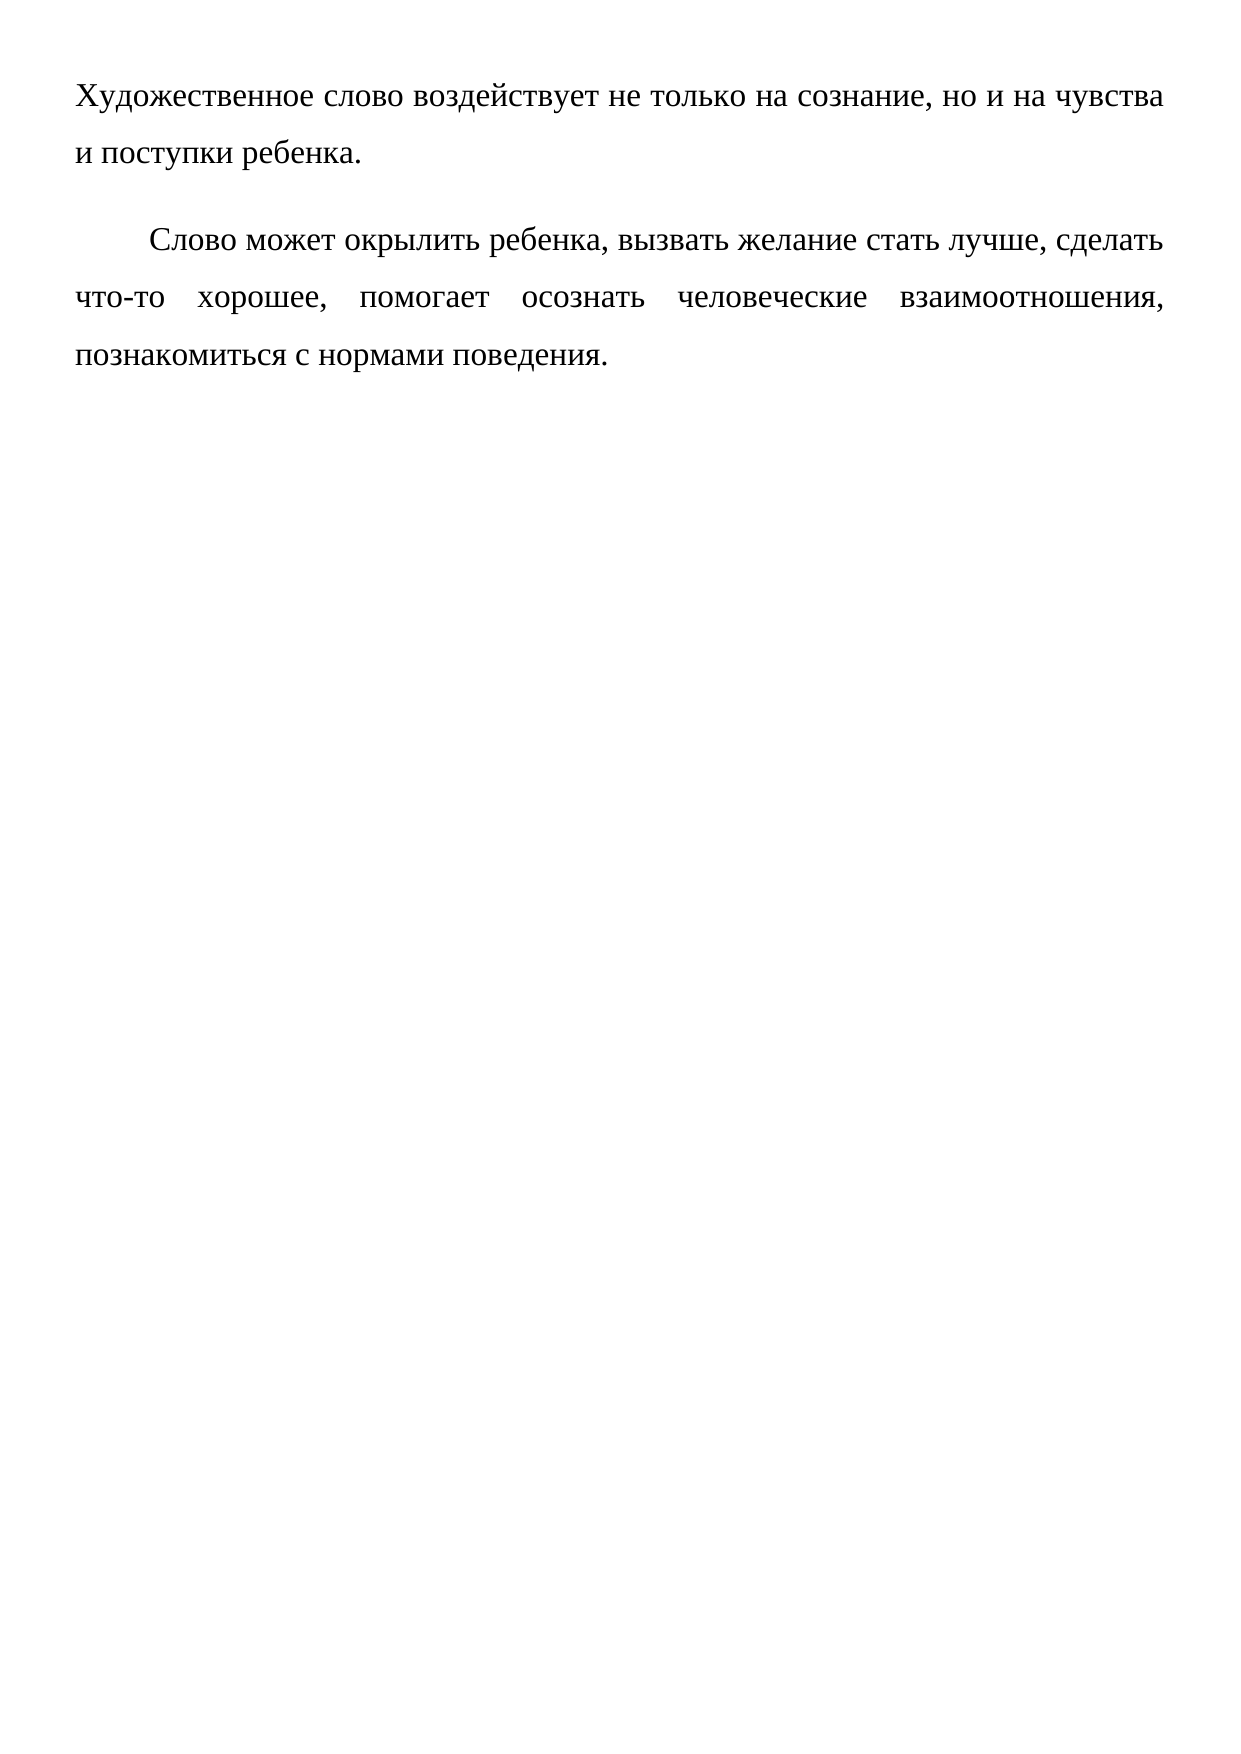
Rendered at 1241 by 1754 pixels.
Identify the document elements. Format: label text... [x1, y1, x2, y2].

text Слово может окрылить ребенка, вызвать желание стать лучше, сделать что-то хорошее, помогает осознать человеческие взаимоотношения, познакомиться с нормами поведения. [75, 219, 1165, 372]
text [75, 75, 1165, 171]
